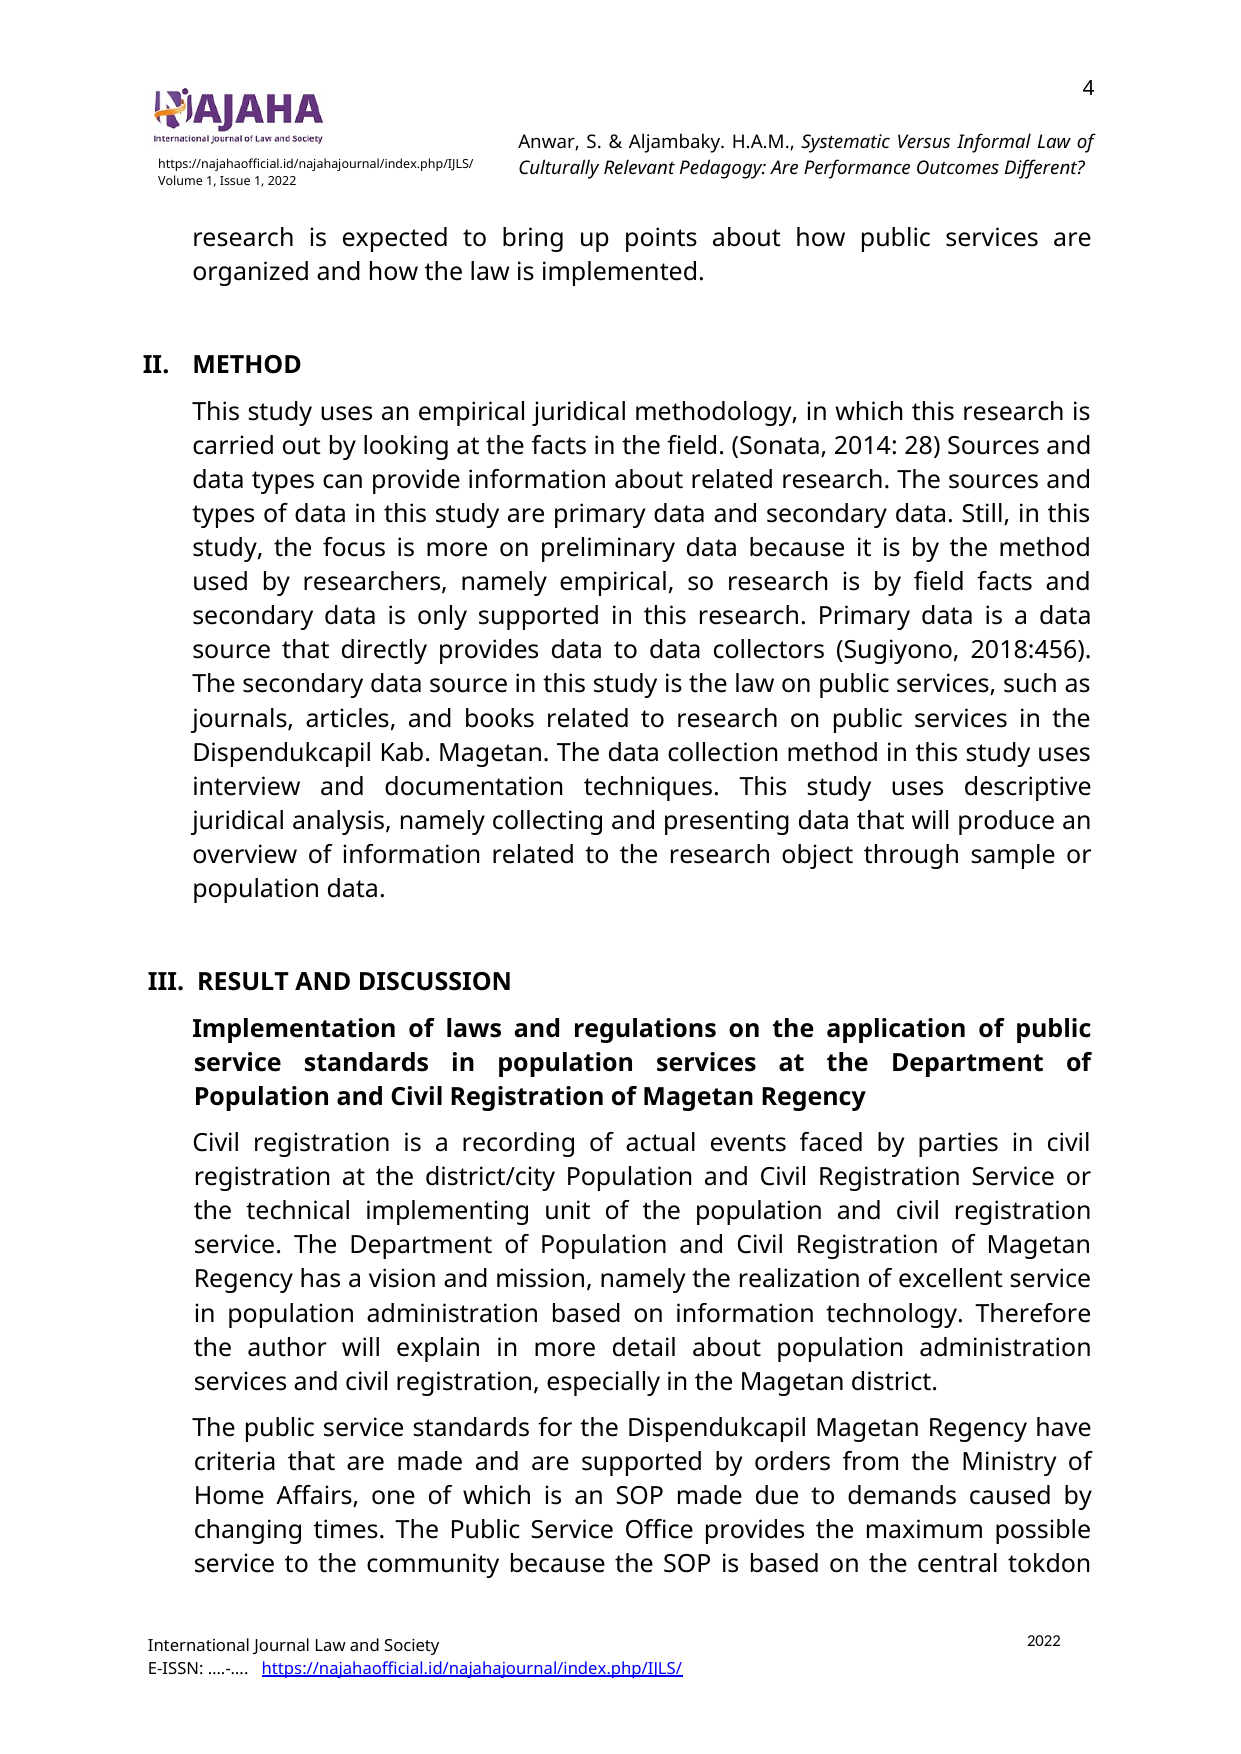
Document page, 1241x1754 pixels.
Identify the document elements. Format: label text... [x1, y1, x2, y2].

text This study uses an empirical juridical methodology, in which this research is carried out by looking at the facts in the field. (Sonata, 2014: 28) Sources and data types can provide information about related research. The sources and types of data in this study are primary data and secondary data. Still, in this study, the focus is more on preliminary data because it is by the method used by researchers, namely empirical, so research is by field facts and secondary data is only supported in this research. Primary data is a data source that directly provides data to data collectors (Sugiyono, 2018:456). The secondary data source in this study is the law on public services, such as journals, articles, and books related to research on public services in the Dispendukcapil Kab. Magetan. The data collection method in this study uses interview and documentation techniques. This study uses descriptive juridical analysis, namely collecting and presenting data that will produce an overview of information related to the research object through sample or population data. [192, 394, 1092, 904]
text Civil registration is a recording of actual events faced by parties in civil registration at the district/city Population and Civil Registration Service or the technical implementing unit of the population and civil registration service. The Department of Population and Civil Registration of Magetan Regency has a vision and mission, namely the realization of excellent service in population administration based on information technology. Therefore the author will explain in more detail about population administration services and civil registration, especially in the Magetan district. [192, 1125, 1093, 1397]
text III. RESULT AND DISCUSSION [148, 964, 1092, 998]
list METHOD [169, 347, 1092, 381]
text Implementation of laws and regulations on the application of public service standards in population services at the Department of Population and Civil Registration of Magetan Regency [192, 1010, 1093, 1112]
picture [147, 75, 328, 158]
